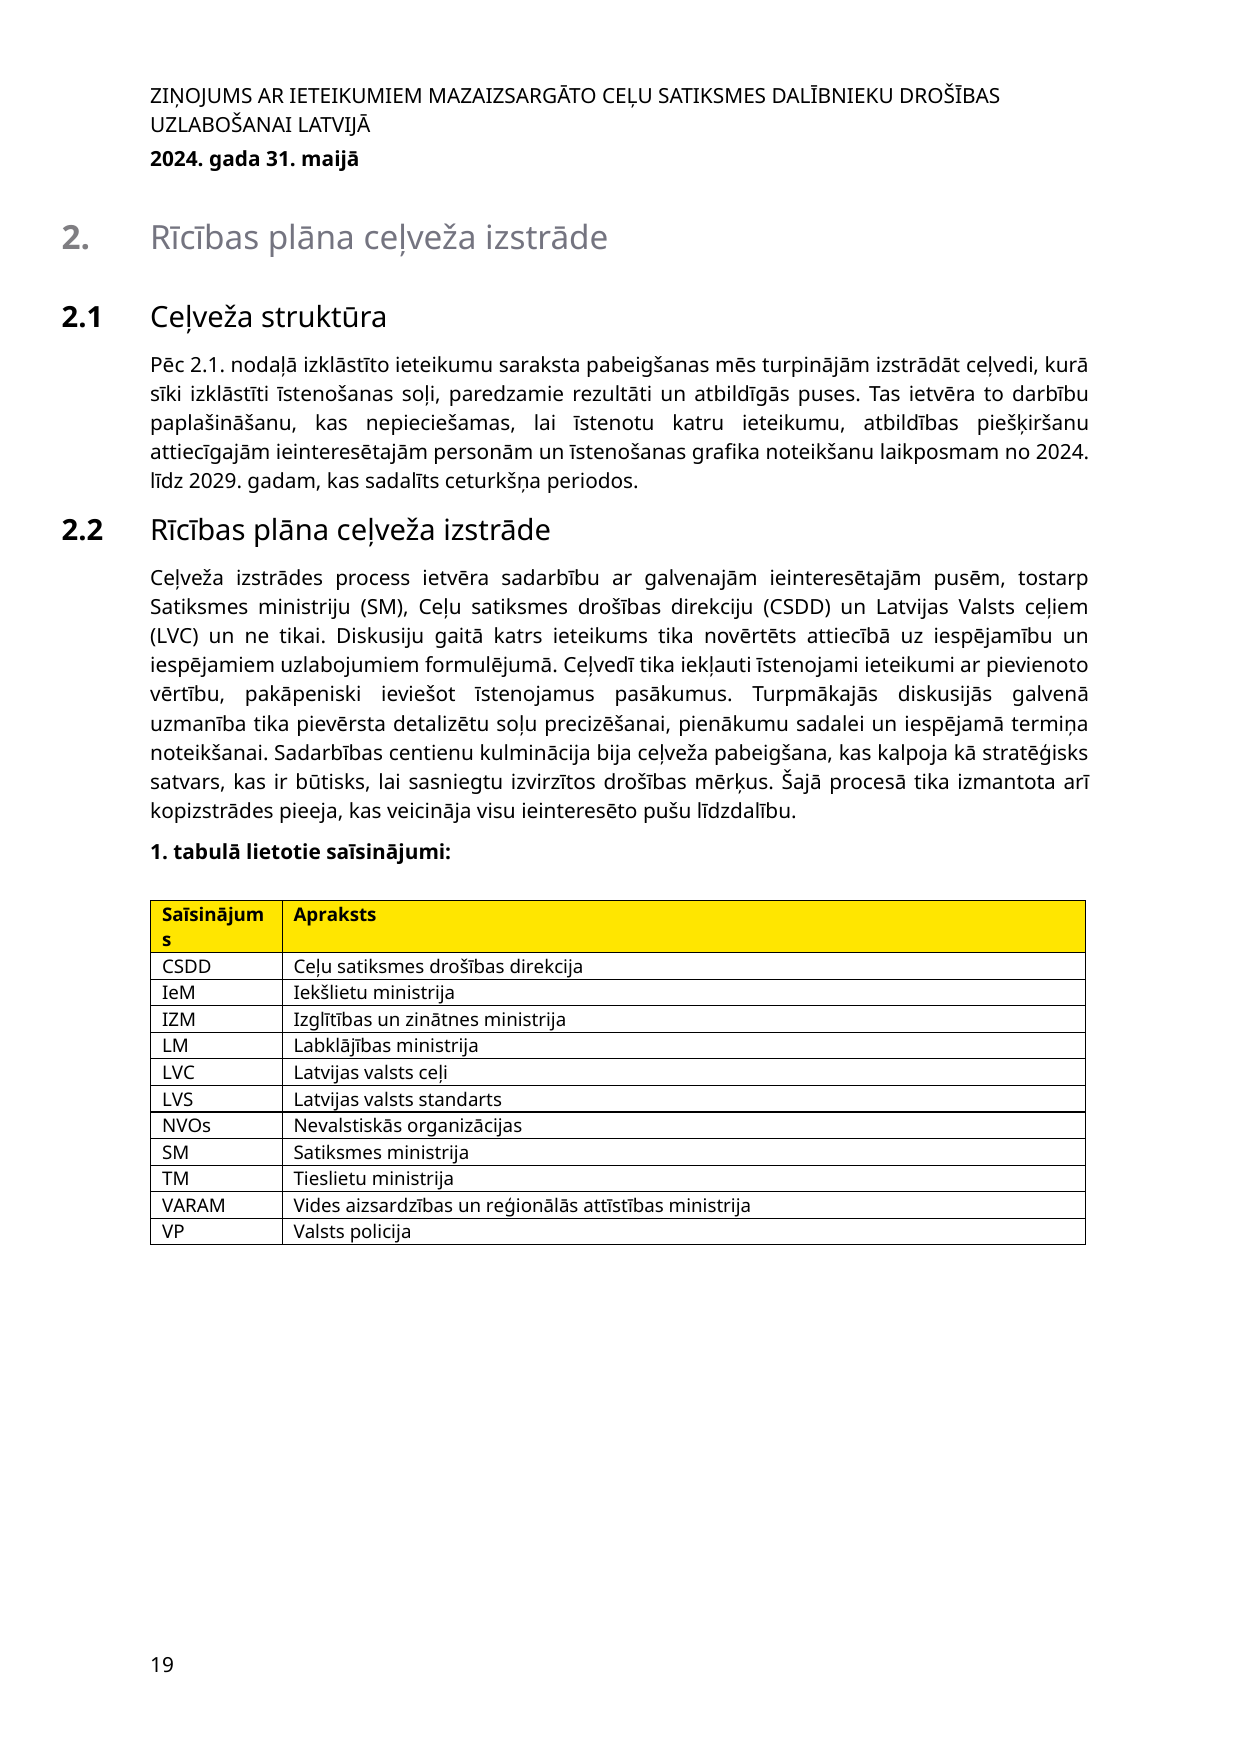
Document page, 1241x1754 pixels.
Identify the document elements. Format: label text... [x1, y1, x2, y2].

table_cell VARAM [151, 1192, 282, 1218]
table_cell TM [151, 1166, 282, 1191]
table_cell Iekšlietu ministrija [283, 980, 1085, 1005]
table_cell CSDD [151, 953, 282, 979]
table_cell Latvijas valsts standarts [283, 1086, 1085, 1111]
subtitle Rīcības plāna ceļveža izstrāde [61, 214, 1090, 259]
table_cell LM [151, 1033, 282, 1058]
table_cell SM [151, 1139, 282, 1164]
table_cell Izglītības un zinātnes ministrija [283, 1006, 1085, 1032]
text Ceļveža izstrādes process ietvēra sadarbību ar galvenajām ieinteresētajām pusēm, tostarp Satiksmes ministriju (SM), Ceļu satiksmes drošības direkciju (CSDD) un Latvijas Valsts ceļiem (LVC) un ne tikai. Diskusiju gaitā katrs ieteikums tika novērtēts attiecībā uz iespējamību un iespējamiem uzlabojumiem formulējumā. Ceļvedī tika iekļauti īstenojami ieteikumi ar pievienoto vērtību, pakāpeniski ieviešot īstenojamus pasākumus. Turpmākajās diskusijās galvenā uzmanība tika pievērsta detalizētu soļu precizēšanai, pienākumu sadalei un iespējamā termiņa noteikšanai. Sadarbības centienu kulminācija bija ceļveža pabeigšana, kas kalpoja kā stratēģisks satvars, kas ir būtisks, lai sasniegtu izvirzītos drošības mērķus. Šajā procesā tika izmantota arī kopizstrādes pieeja, kas veicināja visu ieinteresēto pušu līdzdalību. [150, 562, 1090, 824]
subtitle Ceļveža struktūra [61, 297, 1090, 336]
table_header Apraksts [283, 901, 1085, 952]
table_header Saīsinājums [151, 901, 282, 952]
table_cell LVC [151, 1059, 282, 1085]
table_cell Ceļu satiksmes drošības direkcija [283, 953, 1085, 979]
table_cell NVOs [151, 1113, 282, 1138]
table_cell VP [151, 1219, 282, 1244]
table_cell Latvijas valsts ceļi [283, 1059, 1085, 1085]
table_cell IZM [151, 1006, 282, 1032]
table_cell LVS [151, 1086, 282, 1111]
subtitle Rīcības plāna ceļveža izstrāde [61, 510, 1090, 549]
text Pēc 2.1. nodaļā izklāstīto ieteikumu saraksta pabeigšanas mēs turpinājām izstrādāt ceļvedi, kurā sīki izklāstīti īstenošanas soļi, paredzamie rezultāti un atbildīgās puses. Tas ietvēra to darbību paplašināšanu, kas nepieciešamas, lai īstenotu katru ieteikumu, atbildības piešķiršanu attiecīgajām ieinteresētajām personām un īstenošanas grafika noteikšanu laikposmam no 2024. līdz 2029. gadam, kas sadalīts ceturkšņa periodos. [150, 349, 1090, 495]
table_cell Satiksmes ministrija [283, 1139, 1085, 1164]
table_cell Tieslietu ministrija [283, 1166, 1085, 1191]
table_cell Nevalstiskās organizācijas [283, 1113, 1085, 1138]
table_cell Vides aizsardzības un reģionālās attīstības ministrija [283, 1192, 1085, 1218]
text 1. tabulā lietotie saīsinājumi: [150, 837, 1090, 865]
table_cell Valsts policija [283, 1219, 1085, 1244]
table_cell IeM [151, 980, 282, 1005]
table_cell Labklājības ministrija [283, 1033, 1085, 1058]
